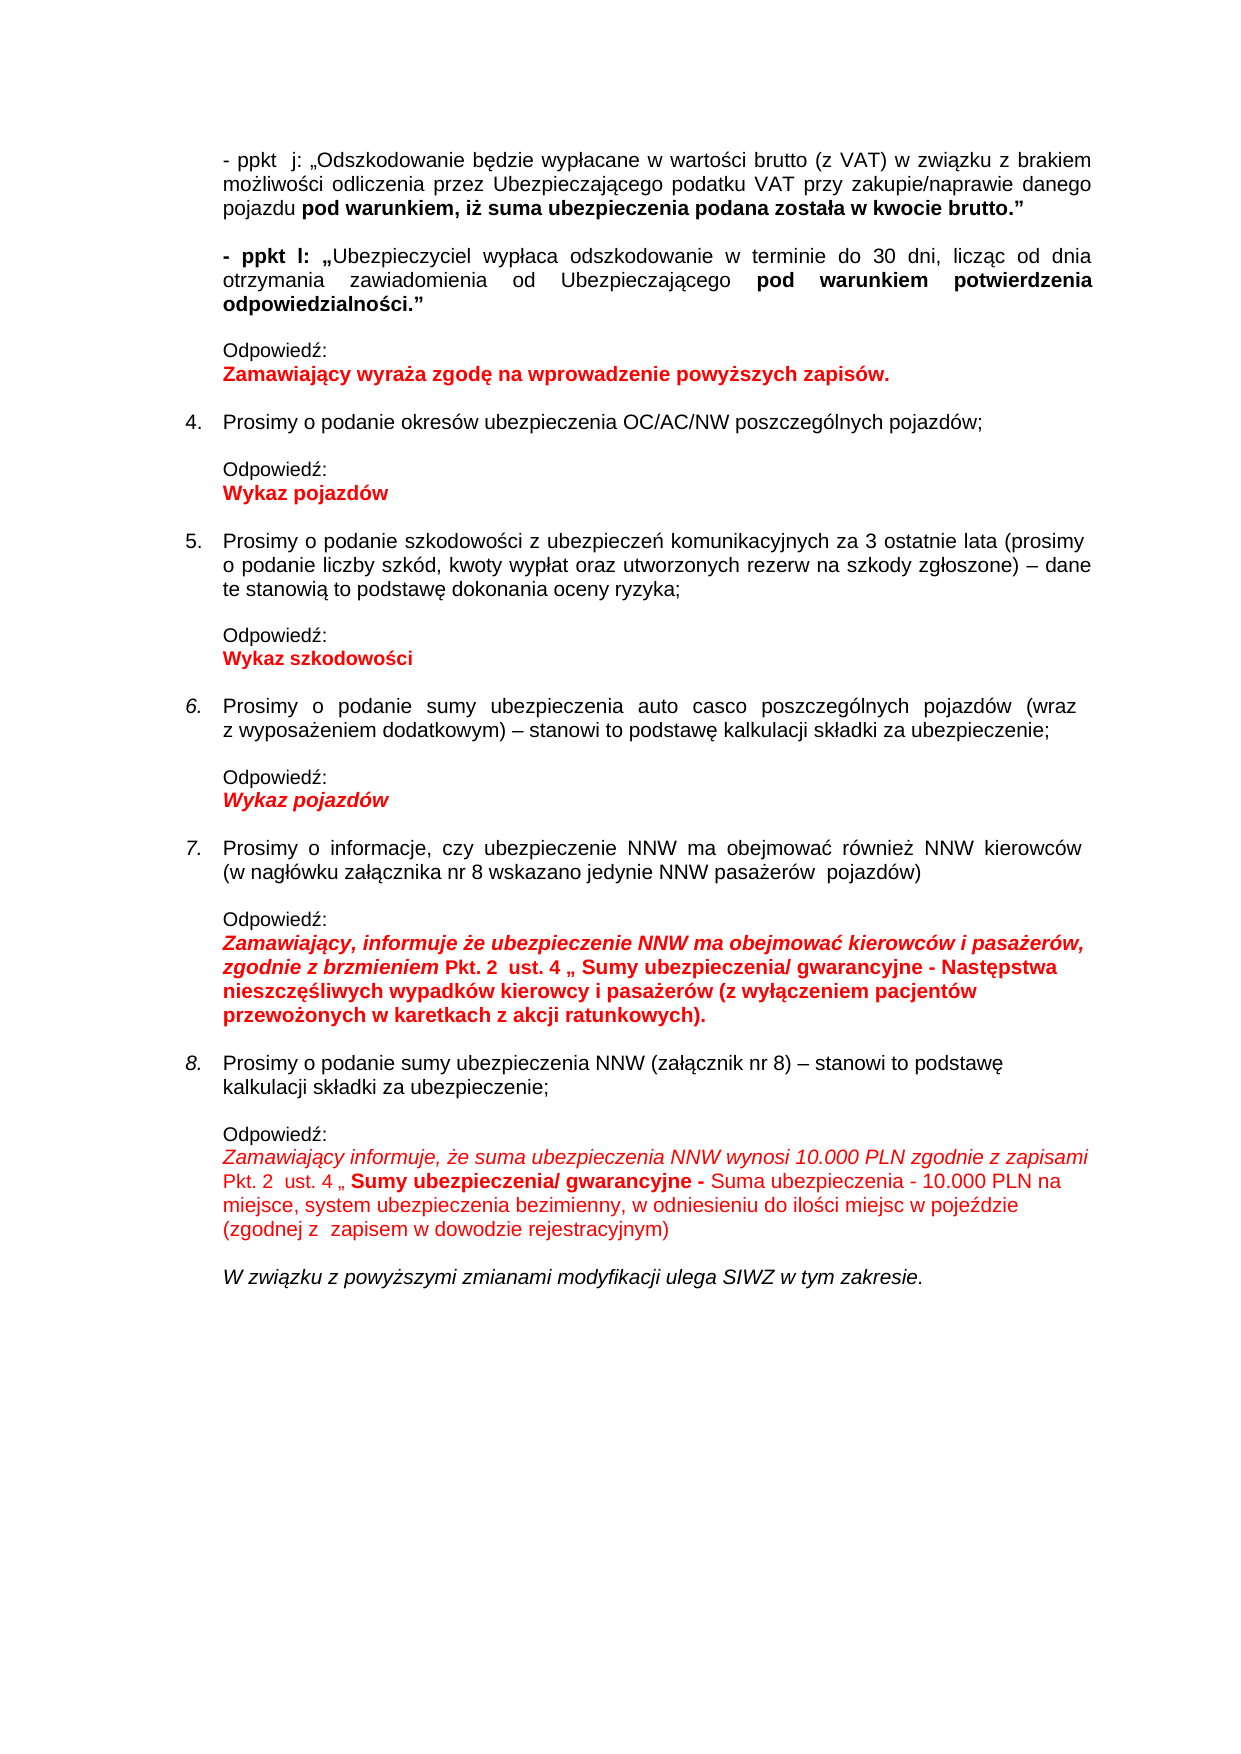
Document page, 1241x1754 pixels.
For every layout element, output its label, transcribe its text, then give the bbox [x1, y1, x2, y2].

list Odpowiedź: [223, 339, 1093, 362]
list Wykaz pojazdów [223, 481, 1093, 504]
list Prosimy o podanie okresów ubezpieczenia OC/AC/NW poszczególnych pojazdów; [185, 410, 1093, 434]
list Odpowiedź: [223, 624, 1093, 647]
list Odpowiedź: [223, 1122, 1093, 1145]
list W związku z powyższymi zmianami modyfikacji ulega SIWZ w tym zakresie. [223, 1265, 1093, 1289]
list Prosimy o informacje, czy ubezpieczenie NNW ma obejmować również NNW kierowców (w nagłówku załącznika nr 8 wskazano jedynie NNW pasażerów pojazdów) [185, 836, 1093, 884]
list Zamawiający informuje, że suma ubezpieczenia NNW wynosi 10.000 PLN zgodnie z zapisami Pkt. 2 ust. 4 „ Sumy ubezpieczenia/ gwarancyjne - Suma ubezpieczenia - 10.000 PLN na miejsce, system ubezpieczenia bezimienny, w odniesieniu do ilości miejsc w pojeździe (zgodnej z zapisem w dowodzie rejestracyjnym) [223, 1145, 1093, 1241]
list Zamawiający, informuje że ubezpieczenie NNW ma obejmować kierowców i pasażerów, zgodnie z brzmieniem Pkt. 2 ust. 4 „ Sumy ubezpieczenia/ gwarancyjne - Następstwa nieszczęśliwych wypadków kierowcy i pasażerów (z wyłączeniem pacjentów przewożonych w karetkach z akcji ratunkowych). [223, 931, 1093, 1027]
list Prosimy o podanie szkodowości z ubezpieczeń komunikacyjnych za 3 ostatnie lata (prosimy o podanie liczby szkód, kwoty wypłat oraz utworzonych rezerw na szkody zgłoszone) – dane te stanowią to podstawę dokonania oceny ryzyka; [185, 528, 1093, 600]
list Zamawiający wyraża zgodę na wprowadzenie powyższych zapisów. [223, 362, 1093, 386]
list Odpowiedź: [223, 458, 1093, 481]
list Wykaz szkodowości [223, 647, 1093, 670]
list Prosimy o podanie sumy ubezpieczenia NNW (załącznik nr 8) – stanowi to podstawę kalkulacji składki za ubezpieczenie; [185, 1051, 1093, 1098]
list Odpowiedź: [223, 908, 1093, 931]
list Prosimy o podanie sumy ubezpieczenia auto casco poszczególnych pojazdów (wraz z wyposażeniem dodatkowym) – stanowi to podstawę kalkulacji składki za ubezpieczenie; [185, 694, 1093, 742]
list - ppkt j: „Odszkodowanie będzie wypłacane w wartości brutto (z VAT) w związku z brakiem możliwości odliczenia przez Ubezpieczającego podatku VAT przy zakupie/naprawie danego pojazdu pod warunkiem, iż suma ubezpieczenia podana została w kwocie brutto.” [223, 148, 1093, 219]
list - ppkt l: „Ubezpieczyciel wypłaca odszkodowanie w terminie do 30 dni, licząc od dnia otrzymania zawiadomienia od Ubezpieczającego pod warunkiem potwierdzenia odpowiedzialności.” [223, 243, 1093, 315]
list Wykaz pojazdów [223, 788, 1093, 812]
list Odpowiedź: [223, 766, 1093, 788]
